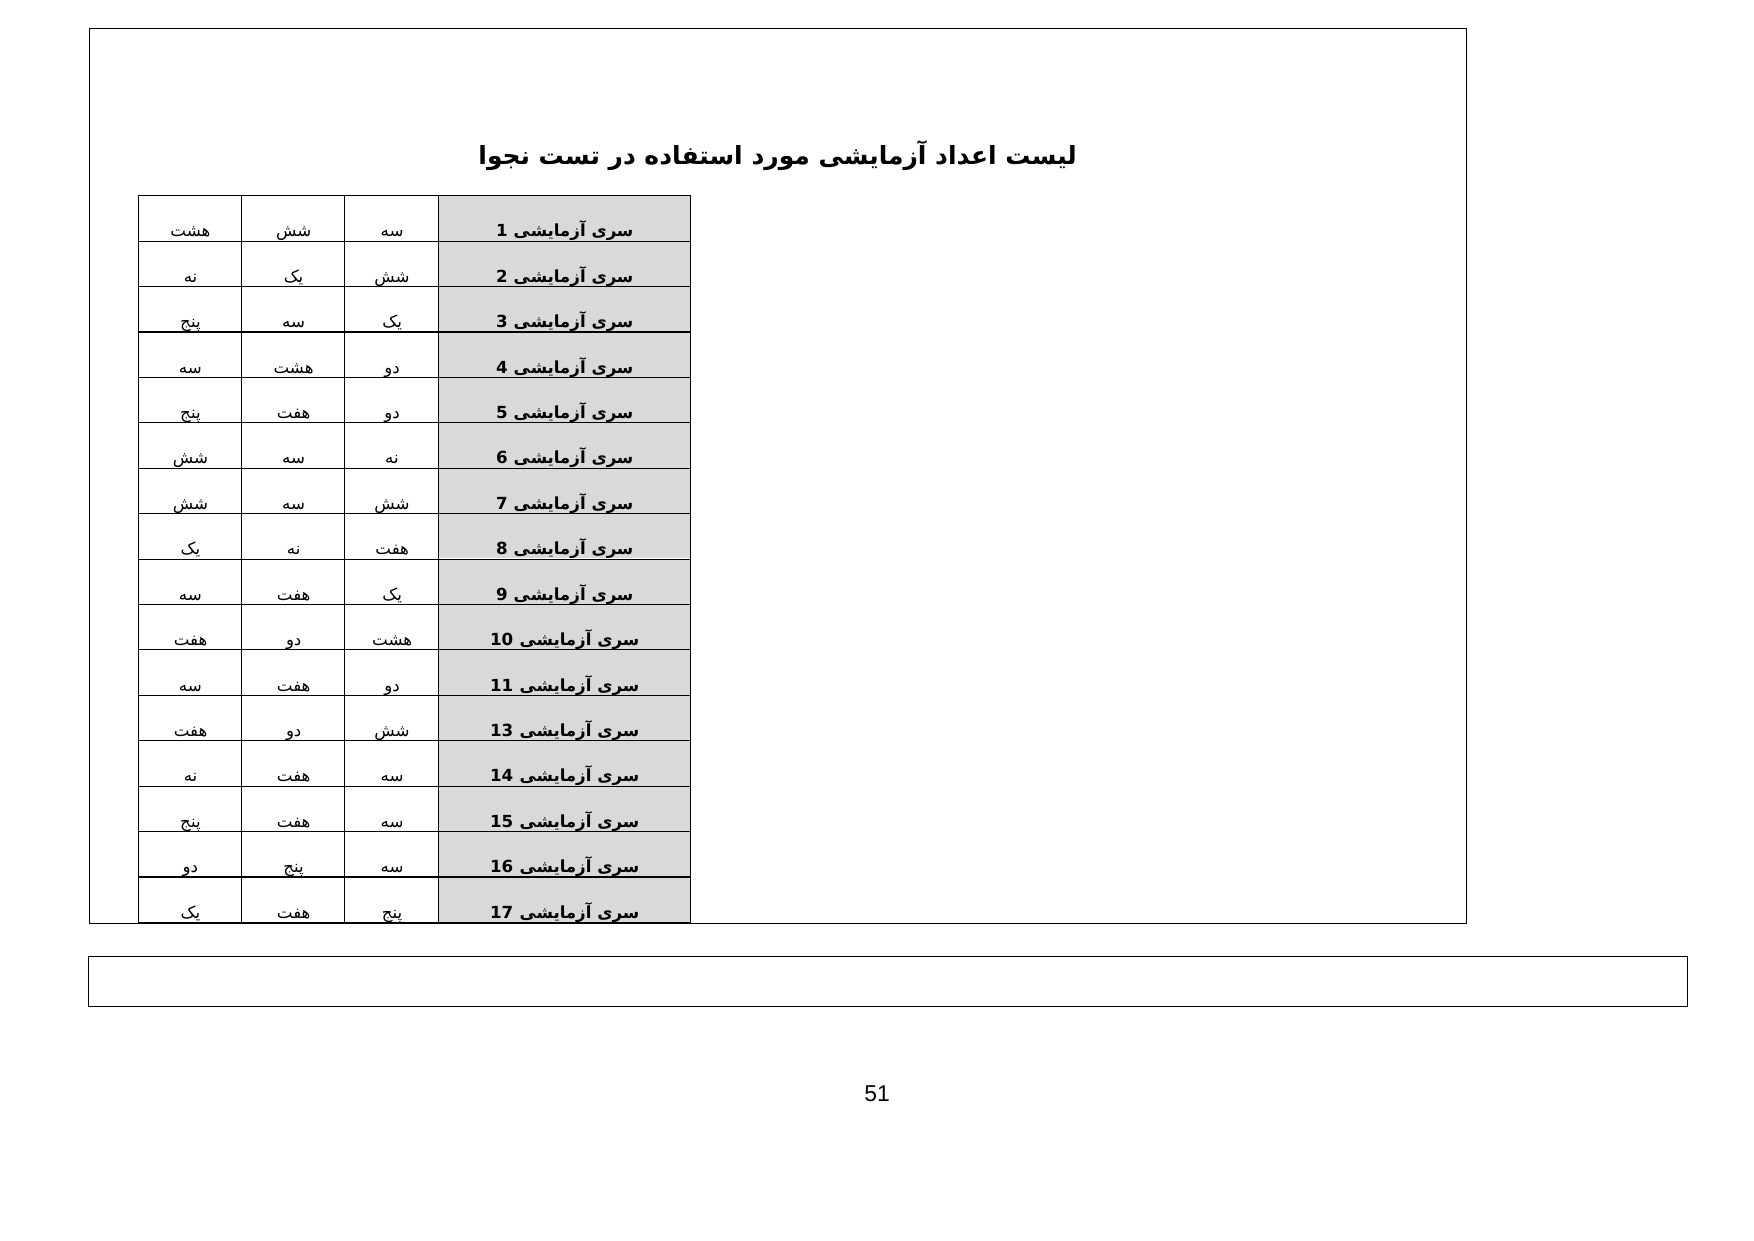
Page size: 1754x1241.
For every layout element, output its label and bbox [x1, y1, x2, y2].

table_header [89, 957, 1687, 1006]
table_header [90, 29, 1466, 923]
